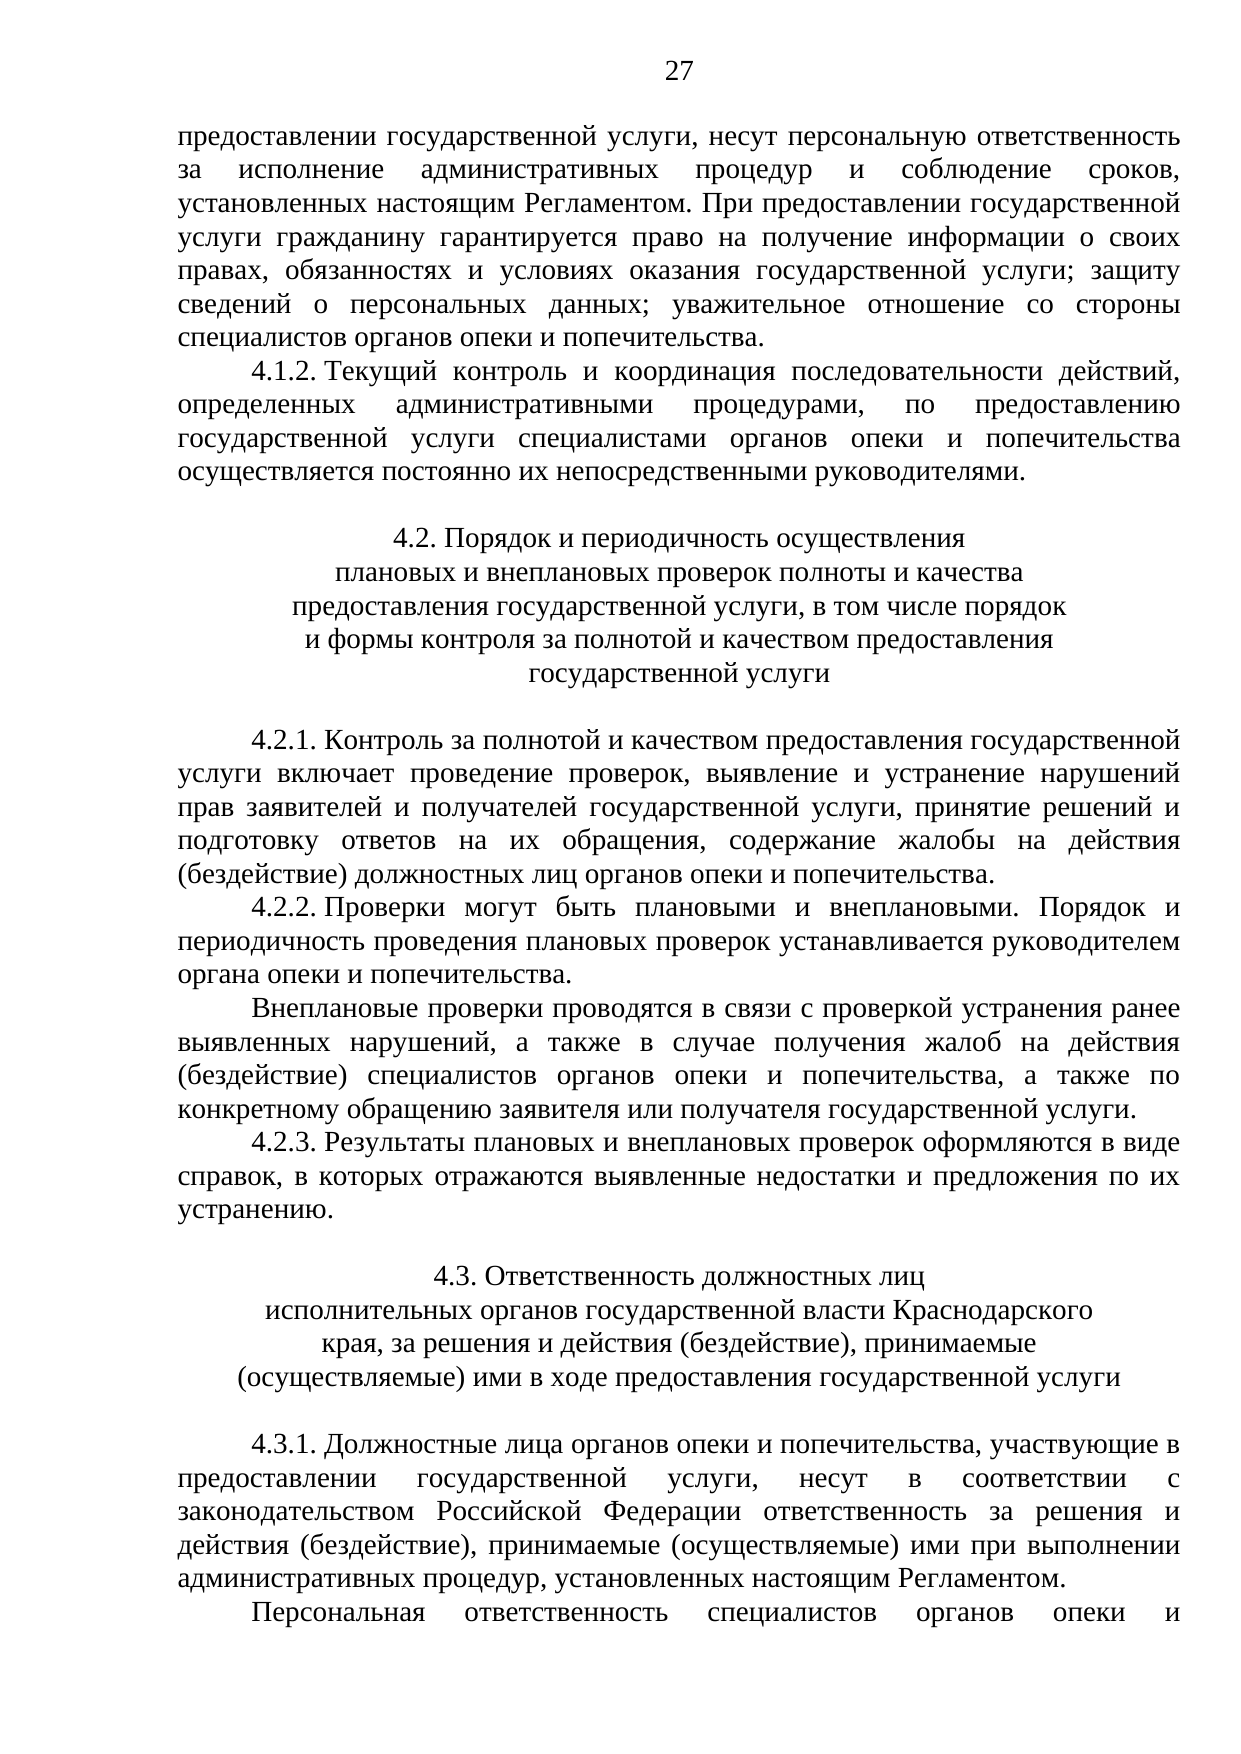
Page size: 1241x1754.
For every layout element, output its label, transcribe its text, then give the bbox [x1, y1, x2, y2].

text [177, 1594, 1181, 1627]
text 4.3. Ответственность должностных лиц [177, 1258, 1181, 1292]
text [177, 118, 1181, 353]
text 4.1.2. Текущий контроль и координация последовательности действий, определенных административными процедурами, по предоставлению государственной услуги специалистами органов опеки и попечительства осуществляется постоянно их непосредственными руководителями. [177, 353, 1181, 487]
text 4.2.3. Результаты плановых и внеплановых проверок оформляются в виде справок, в которых отражаются выявленные недостатки и предложения по их устранению. [177, 1124, 1181, 1225]
text предоставления государственной услуги, в том числе порядок [177, 588, 1181, 621]
text края, за решения и действия (бездействие), принимаемые [177, 1326, 1181, 1359]
text плановых и внеплановых проверок полноты и качества [177, 554, 1181, 588]
text исполнительных органов государственной власти Краснодарского [177, 1292, 1181, 1326]
text (осуществляемые) ими в ходе предоставления государственной услуги [177, 1359, 1181, 1393]
text 4.3.1. Должностные лица органов опеки и попечительства, участвующие в предоставлении государственной услуги, несут в соответствии с законодательством Российской Федерации ответственность за решения и действия (бездействие), принимаемые (осуществляемые) ими при выполнении административных процедур, установленных настоящим Регламентом. [177, 1426, 1181, 1594]
text Внеплановые проверки проводятся в связи с проверкой устранения ранее выявленных нарушений, а также в случае получения жалоб на действия (бездействие) специалистов органов опеки и попечительства, а также по конкретному обращению заявителя или получателя государственной услуги. [177, 990, 1181, 1124]
text и формы контроля за полнотой и качеством предоставления [177, 621, 1181, 655]
text 4.2.2. Проверки могут быть плановыми и внеплановыми. Порядок и периодичность проведения плановых проверок устанавливается руководителем органа опеки и попечительства. [177, 889, 1181, 990]
text 4.2. Порядок и периодичность осуществления [177, 521, 1181, 554]
text государственной услуги [177, 655, 1181, 688]
text 4.2.1. Контроль за полнотой и качеством предоставления государственной услуги включает проведение проверок, выявление и устранение нарушений прав заявителей и получателей государственной услуги, принятие решений и подготовку ответов на их обращения, содержание жалобы на действия (бездействие) должностных лиц органов опеки и попечительства. [177, 722, 1181, 889]
